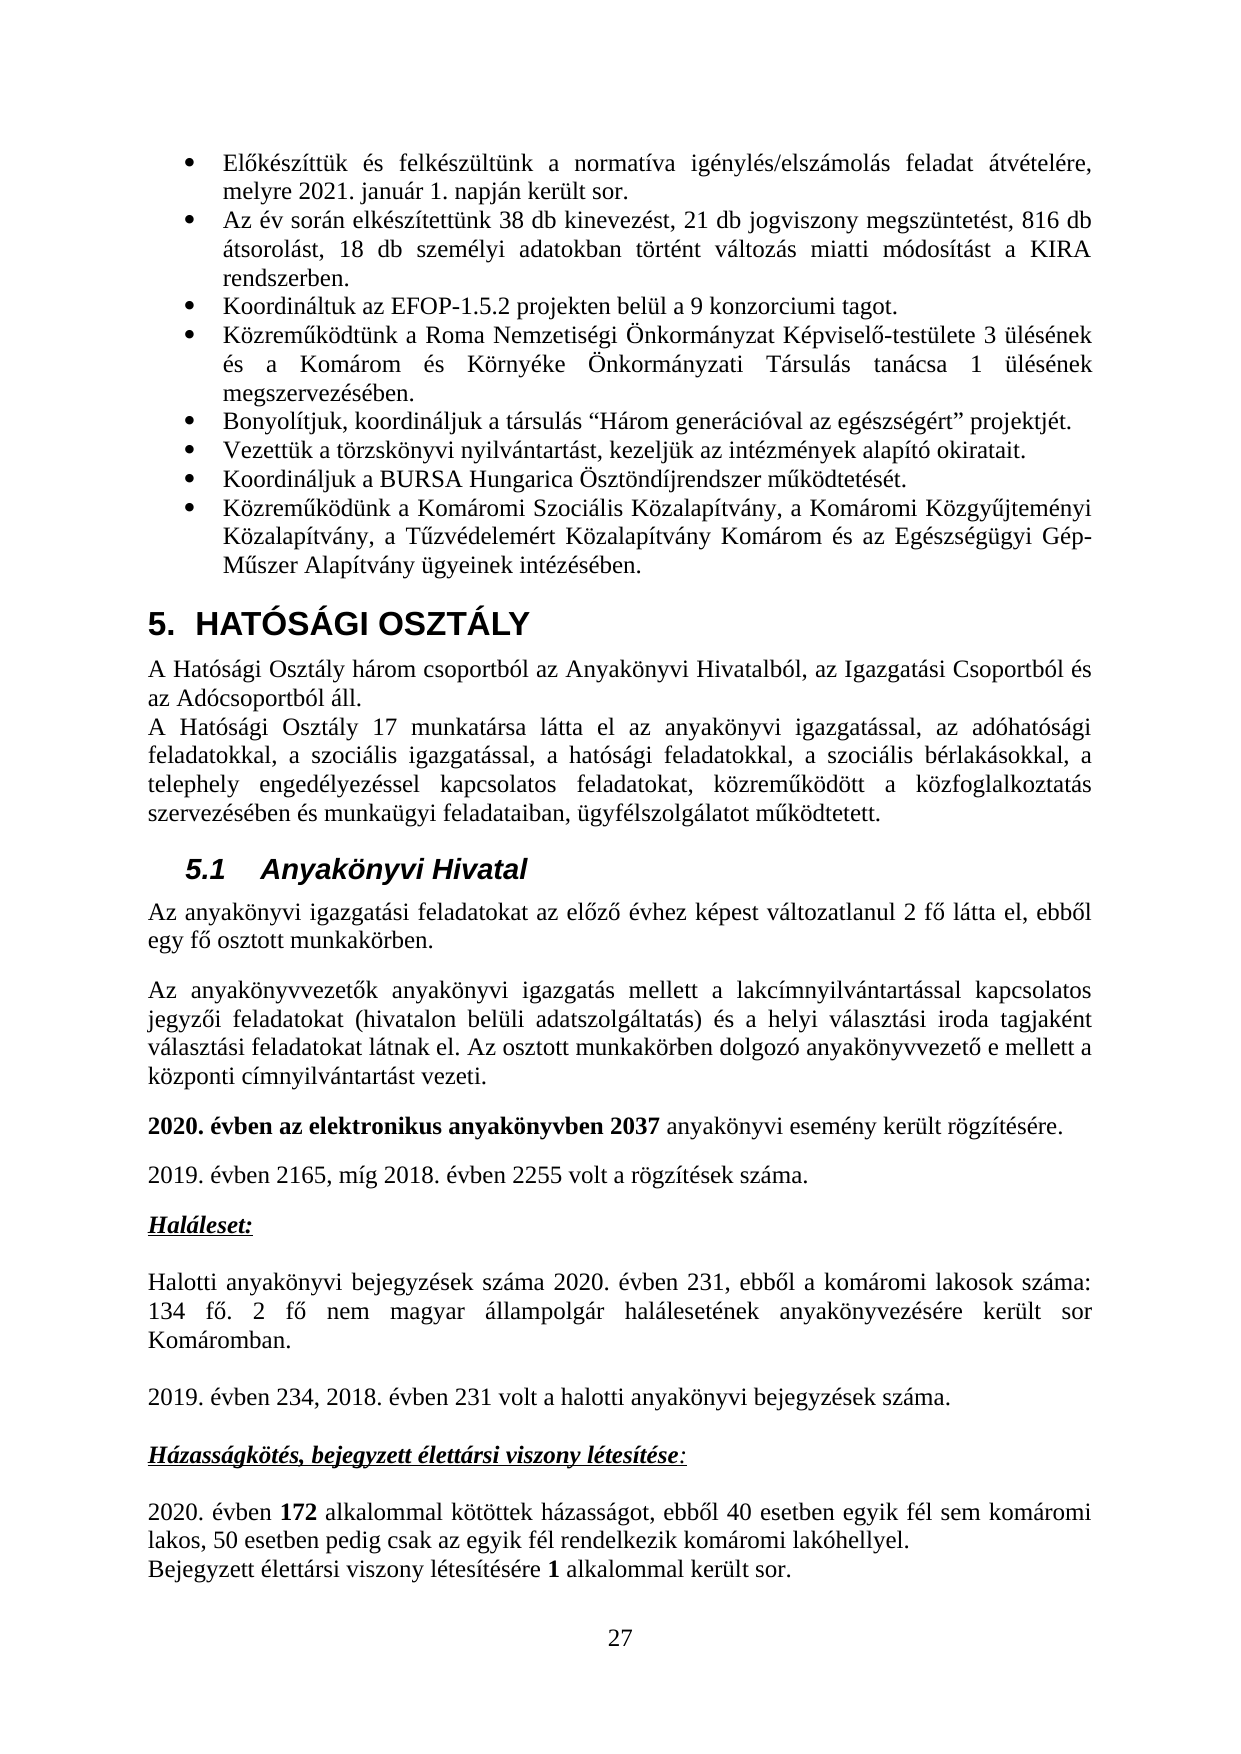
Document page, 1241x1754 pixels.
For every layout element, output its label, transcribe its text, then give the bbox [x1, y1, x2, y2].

list Közreműködtünk a Roma Nemzetiségi Önkormányzat Képviselő-testülete 3 ülésének és a Komárom és Környéke Önkormányzati Társulás tanácsa 1 ülésének megszervezésében. [185, 320, 1093, 406]
list Koordináltuk az EFOP-1.5.2 projekten belül a 9 konzorciumi tagot. [185, 291, 1093, 320]
text 2019. évben 234, 2018. évben 231 volt a halotti anyakönyvi bejegyzések száma. [148, 1382, 1093, 1411]
list Bonyolítjuk, koordináljuk a társulás “Három generációval az egészségért” projektjét. [185, 406, 1093, 435]
text 2020. évben az elektronikus anyakönyvben 2037 anyakönyvi esemény került rögzítésére. [148, 1111, 1093, 1139]
text A Hatósági Osztály 17 munkatársa látta el az anyakönyvi igazgatással, az adóhatósági feladatokkal, a szociális igazgatással, a hatósági feladatokkal, a szociális bérlakásokkal, a telephely engedélyezéssel kapcsolatos feladatokat, közreműködött a közfoglalkoztatás szervezésében és munkaügyi feladataiban, ügyfélszolgálatot működtetett. [148, 712, 1093, 827]
text A Hatósági Osztály három csoportból az Anyakönyvi Hivatalból, az Igazgatási Csoportból és az Adócsoportból áll. [148, 654, 1093, 712]
list Közreműködünk a Komáromi Szociális Közalapítvány, a Komáromi Közgyűjteményi Közalapítvány, a Tűzvédelemért Közalapítvány Komárom és az Egészségügyi Gép-Műszer Alapítvány ügyeinek intézésében. [185, 493, 1093, 579]
text Haláleset: [148, 1210, 1093, 1239]
subtitle Anyakönyvi Hivatal [185, 852, 1093, 885]
subtitle HATÓSÁGI OSZTÁLY [148, 604, 1093, 642]
list Az év során elkészítettünk 38 db kinevezést, 21 db jogviszony megszüntetést, 816 db átsorolást, 18 db személyi adatokban történt változás miatti módosítást a KIRA rendszerben. [185, 205, 1093, 291]
text 2019. évben 2165, míg 2018. évben 2255 volt a rögzítések száma. [148, 1160, 1093, 1189]
text 2020. évben 172 alkalommal kötöttek házasságot, ebből 40 esetben egyik fél sem komáromi lakos, 50 esetben pedig csak az egyik fél rendelkezik komáromi lakóhellyel. [148, 1497, 1093, 1554]
text Az anyakönyvi igazgatási feladatokat az előző évhez képest változatlanul 2 fő látta el, ebből egy fő osztott munkakörben. [148, 897, 1093, 954]
text Halotti anyakönyvi bejegyzések száma 2020. évben 231, ebből a komáromi lakosok száma: 134 fő. 2 fő nem magyar állampolgár halálesetének anyakönyvezésére került sor Komáromban. [148, 1267, 1093, 1354]
list Előkészíttük és felkészültünk a normatíva igénylés/elszámolás feladat átvételére, melyre 2021. január 1. napján került sor. [185, 148, 1093, 205]
list Koordináljuk a BURSA Hungarica Ösztöndíjrendszer működtetését. [185, 464, 1093, 493]
text Házasságkötés, bejegyzett élettársi viszony létesítése: [148, 1440, 1093, 1469]
list Vezettük a törzskönyvi nyilvántartást, kezeljük az intézmények alapító okiratait. [185, 435, 1093, 464]
text Az anyakönyvvezetők anyakönyvi igazgatás mellett a lakcímnyilvántartással kapcsolatos jegyzői feladatokat (hivatalon belüli adatszolgáltatás) és a helyi választási iroda tagjaként választási feladatokat látnak el. Az osztott munkakörben dolgozó anyakönyvvezető e mellett a központi címnyilvántartást vezeti. [148, 975, 1093, 1090]
text Bejegyzett élettársi viszony létesítésére 1 alkalommal került sor. [148, 1554, 1093, 1583]
